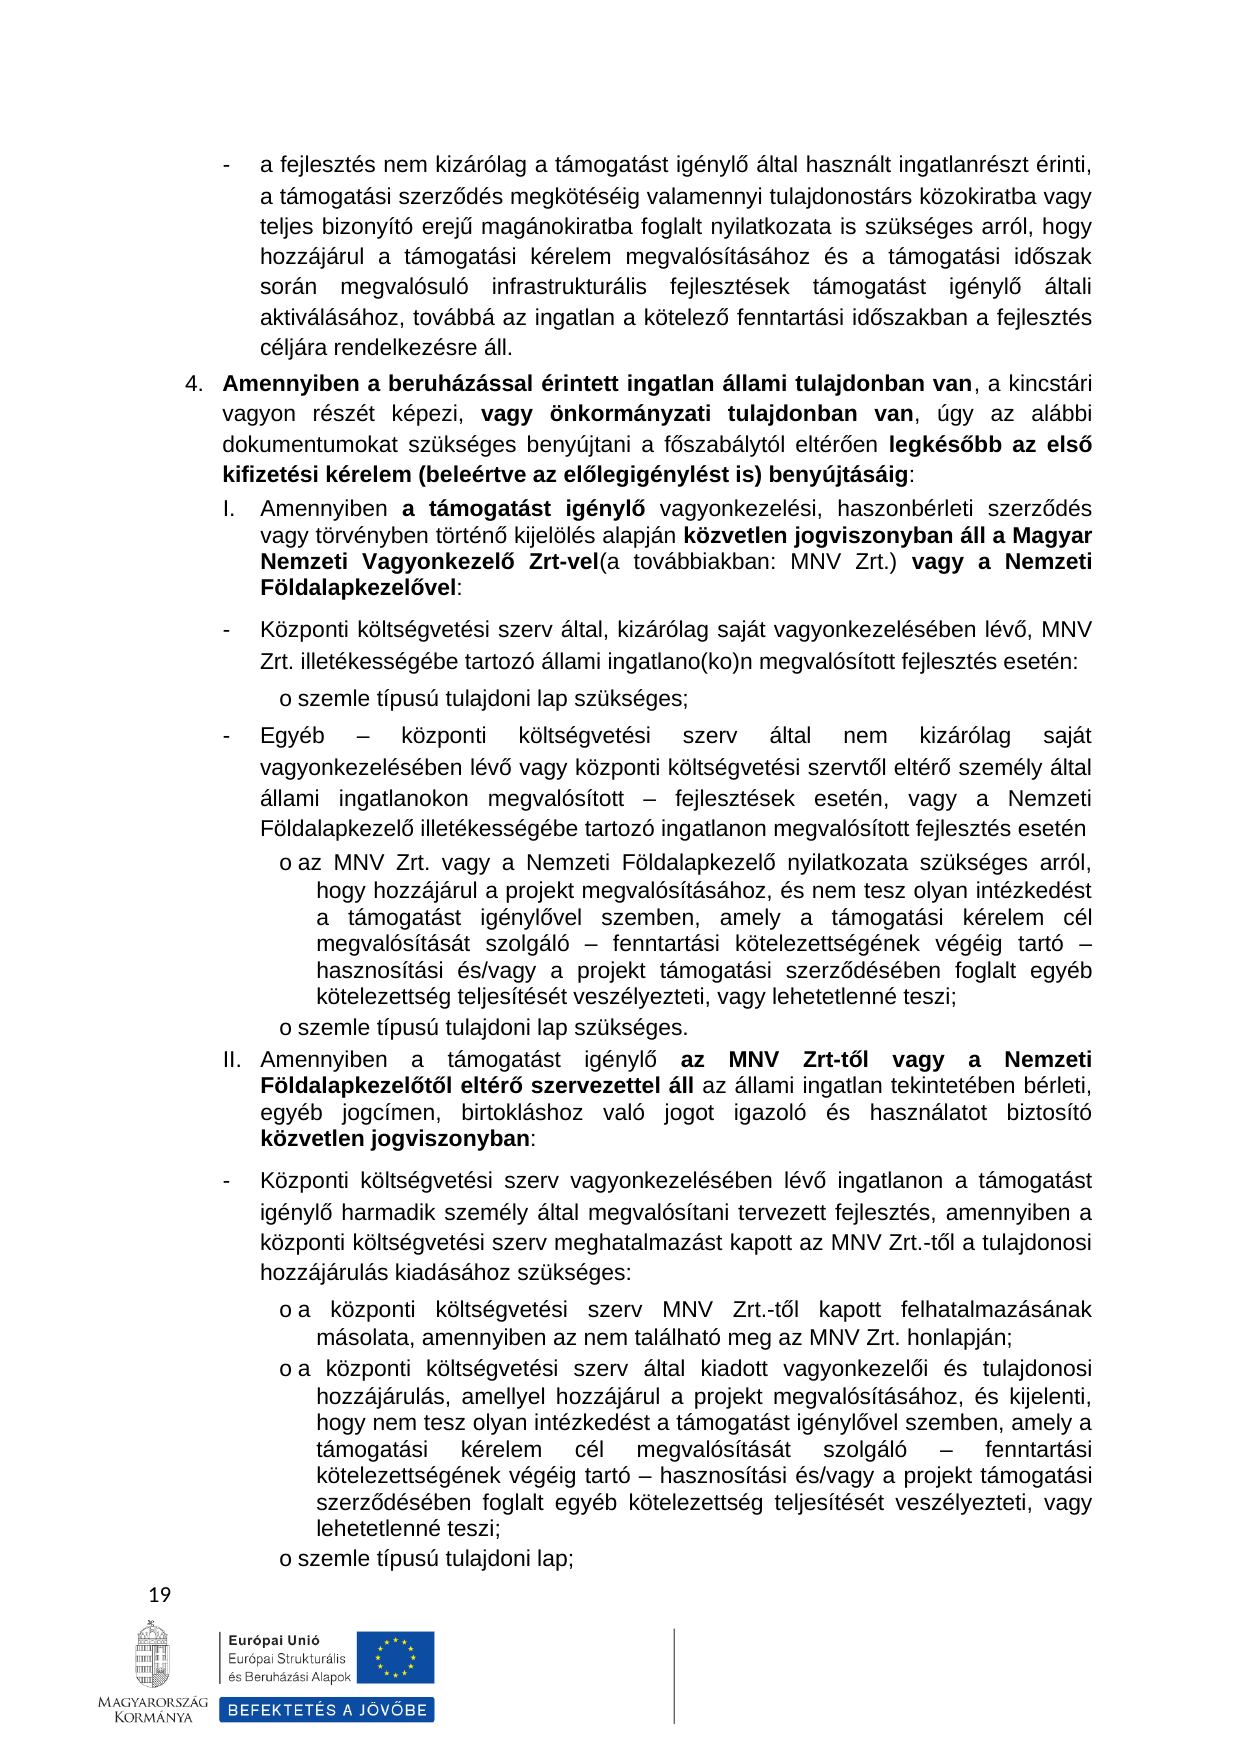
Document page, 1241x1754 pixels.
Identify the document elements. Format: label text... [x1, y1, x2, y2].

list szemle típusú tulajdoni lap szükséges; [279, 685, 1093, 713]
list Amennyiben a támogatást igénylő vagyonkezelési, haszonbérleti szerződés vagy törvényben történő kijelölés alapján közvetlen jogviszonyban áll a Magyar Nemzeti Vagyonkezelő Zrt-vel(a továbbiakban: MNV Zrt.) vagy a Nemzeti Földalapkezelővel: [223, 495, 1093, 601]
list a fejlesztés nem kizárólag a támogatást igénylő által használt ingatlanrészt érinti, a támogatási szerződés megkötéséig valamennyi tulajdonostárs közokiratba vagy teljes bizonyító erejű magánokiratba foglalt nyilatkozata is szükséges arról, hogy hozzájárul a támogatási kérelem megvalósításához és a támogatási időszak során megvalósuló infrastrukturális fejlesztések támogatást igénylő általi aktiválásához, továbbá az ingatlan a kötelező fenntartási időszakban a fejlesztés céljára rendelkezésre áll. [223, 148, 1093, 360]
list Egyéb – központi költségvetési szerv által nem kizárólag saját vagyonkezelésében lévő vagy központi költségvetési szervtől eltérő személy által állami ingatlanokon megvalósított – fejlesztések esetén, vagy a Nemzeti Földalapkezelő illetékességébe tartozó ingatlanon megvalósított fejlesztés esetén [223, 719, 1093, 841]
list a központi költségvetési szerv MNV Zrt.-től kapott felhatalmazásának másolata, amennyiben az nem található meg az MNV Zrt. honlapján; [279, 1296, 1093, 1351]
list Amennyiben a beruházással érintett ingatlan állami tulajdonban van, a kincstári vagyon részét képezi, vagy önkormányzati tulajdonban van, úgy az alábbi dokumentumokat szükséges benyújtani a főszabálytól eltérően legkésőbb az első kifizetési kérelem (beleértve az előlegigénylést is) benyújtásáig: [185, 370, 1093, 487]
picture [23, 1581, 685, 1754]
list szemle típusú tulajdoni lap; [279, 1545, 1093, 1574]
list a központi költségvetési szerv által kiadott vagyonkezelői és tulajdonosi hozzájárulás, amellyel hozzájárul a projekt megvalósításához, és kijelenti, hogy nem tesz olyan intézkedést a támogatást igénylővel szemben, amely a támogatási kérelem cél megvalósítását szolgáló – fenntartási kötelezettségének végéig tartó – hasznosítási és/vagy a projekt támogatási szerződésében foglalt egyéb kötelezettség teljesítését veszélyezteti, vagy lehetetlenné teszi; [279, 1355, 1093, 1541]
list Amennyiben a támogatást igénylő az MNV Zrt-től vagy a Nemzeti Földalapkezelőtől eltérő szervezettel áll az állami ingatlan tekintetében bérleti, egyéb jogcímen, birtokláshoz való jogot igazoló és használatot biztosító közvetlen jogviszonyban: [223, 1046, 1093, 1151]
list az MNV Zrt. vagy a Nemzeti Földalapkezelő nyilatkozata szükséges arról, hogy hozzájárul a projekt megvalósításához, és nem tesz olyan intézkedést a támogatást igénylővel szemben, amely a támogatási kérelem cél megvalósítását szolgáló – fenntartási kötelezettségének végéig tartó – hasznosítási és/vagy a projekt támogatási szerződésében foglalt egyéb kötelezettség teljesítését veszélyezteti, vagy lehetetlenné teszi; [279, 849, 1093, 1009]
list szemle típusú tulajdoni lap szükséges. [279, 1013, 1093, 1042]
list Központi költségvetési szerv által, kizárólag saját vagyonkezelésében lévő, MNV Zrt. illetékességébe tartozó állami ingatlano(ko)n megvalósított fejlesztés esetén: [223, 613, 1093, 674]
list Központi költségvetési szerv vagyonkezelésében lévő ingatlanon a támogatást igénylő harmadik személy által megvalósítani tervezett fejlesztés, amennyiben a központi költségvetési szerv meghatalmazást kapott az MNV Zrt.-től a tulajdonosi hozzájárulás kiadásához szükséges: [223, 1164, 1093, 1286]
